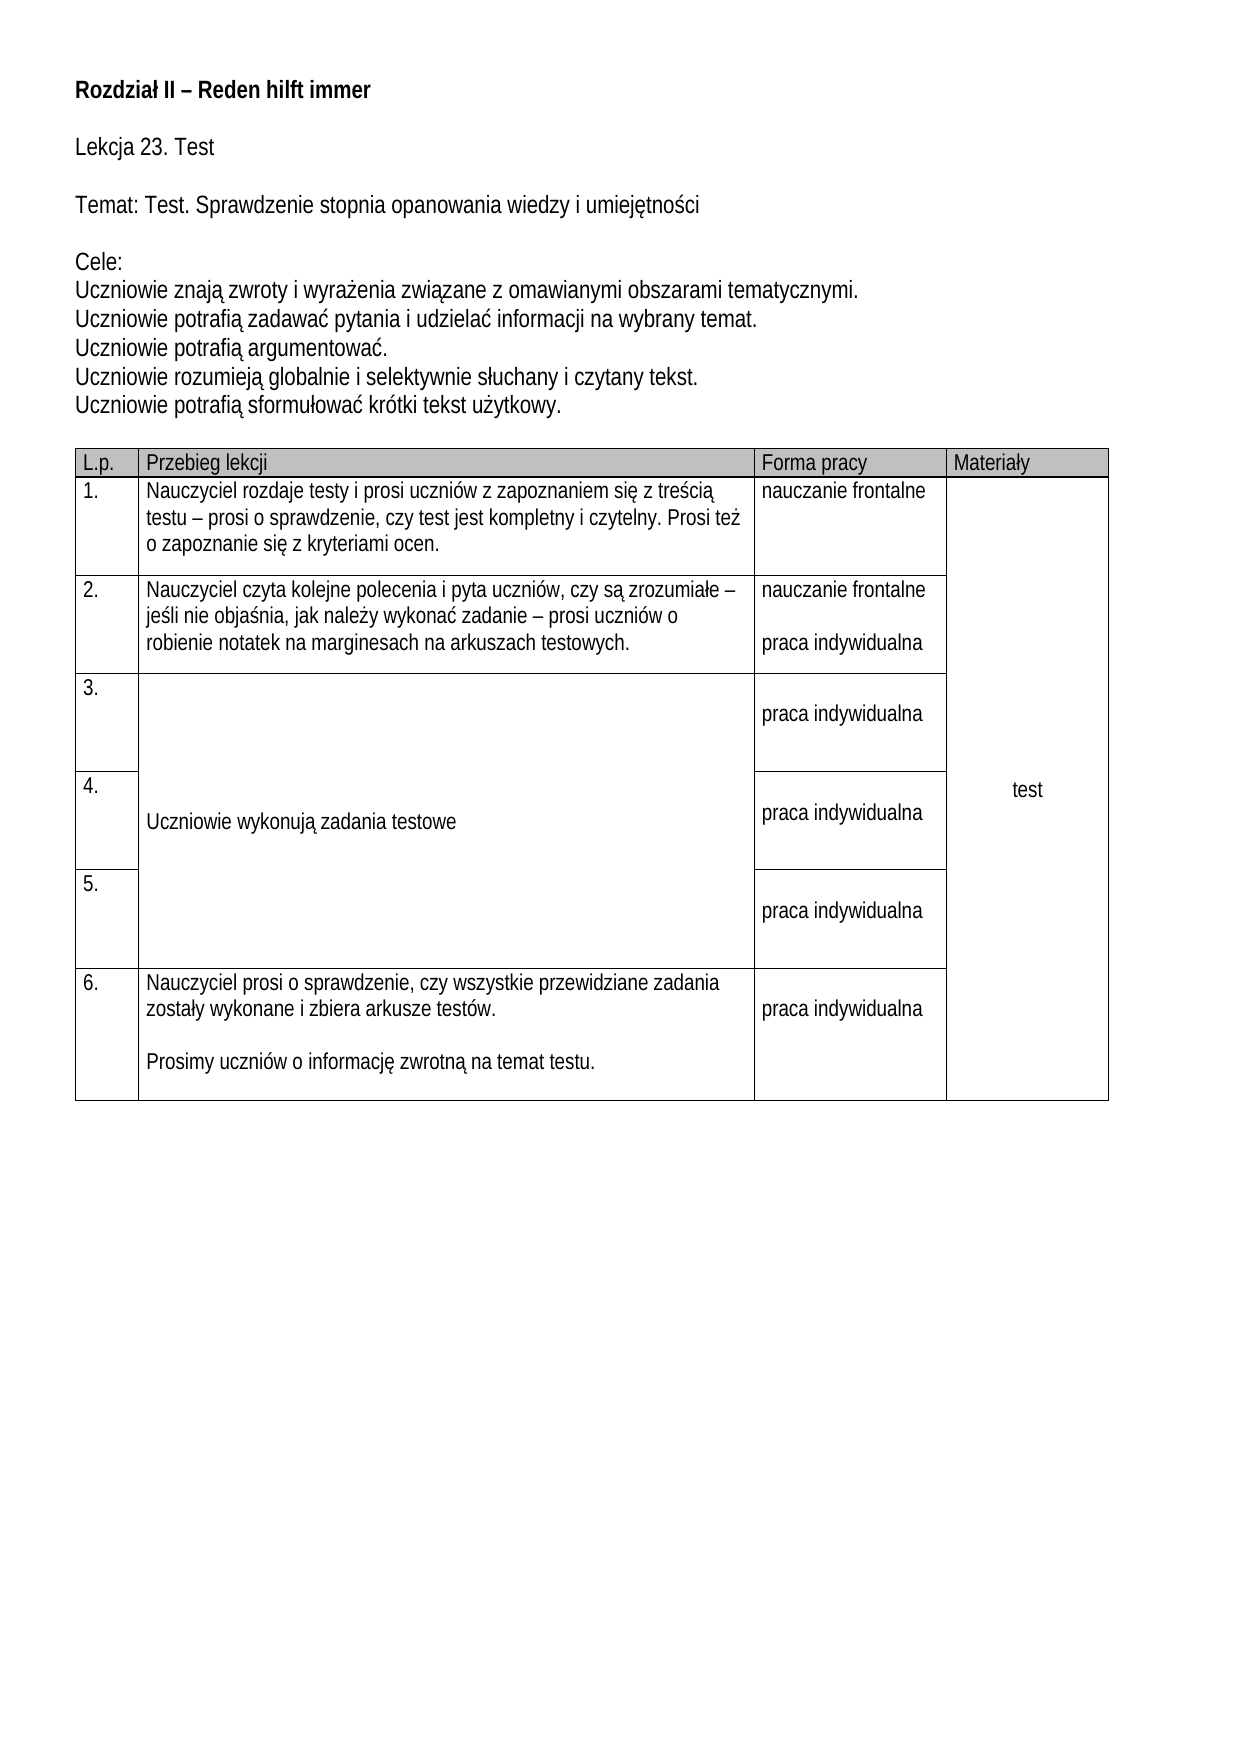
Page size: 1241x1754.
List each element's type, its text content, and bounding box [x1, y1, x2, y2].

text Rozdział II – Reden hilft immer [75, 75, 1165, 104]
table_cell Nauczyciel rozdaje testy i prosi uczniów z zapoznaniem się z treścią testu – prosi o sprawdzenie, czy test jest kompletny i czytelny. Prosi też o zapoznanie się z kryteriami ocen. [139, 478, 754, 575]
table_header Przebieg lekcji [139, 449, 754, 476]
text Uczniowie rozumieją globalnie i selektywnie słuchany i czytany tekst. [75, 361, 1165, 390]
table_cell Nauczyciel czyta kolejne polecenia i pyta uczniów, czy są zrozumiałe – jeśli nie objaśnia, jak należy wykonać zadanie – prosi uczniów o robienie notatek na marginesach na arkuszach testowych. [139, 576, 754, 673]
text Uczniowie znają zwroty i wyrażenia związane z omawianymi obszarami tematycznymi. [75, 276, 1165, 304]
table_cell praca indywidualna [755, 870, 946, 968]
text Cele: [75, 247, 1165, 276]
table_cell praca indywidualna [755, 969, 946, 1100]
table_cell 2. [76, 576, 138, 673]
text Lekcja 23. Test [75, 132, 1165, 161]
table_cell 5. [76, 870, 138, 968]
table_cell 6. [76, 969, 138, 1100]
text Uczniowie potrafią sformułować krótki tekst użytkowy. [75, 390, 1165, 419]
table_cell nauczanie frontalne praca indywidualna [755, 576, 946, 673]
table_cell Uczniowie wykonują zadania testowe [139, 674, 754, 968]
table_cell 1. [76, 478, 138, 575]
table_cell 3. [76, 674, 138, 771]
table_header Forma pracy [755, 449, 946, 476]
table_cell Nauczyciel prosi o sprawdzenie, czy wszystkie przewidziane zadania zostały wykonane i zbiera arkusze testów. Prosimy uczniów o informację zwrotną na temat testu. [139, 969, 754, 1100]
table_cell praca indywidualna [755, 772, 946, 869]
table_header Materiały [947, 449, 1108, 476]
table_cell test [947, 478, 1108, 1100]
text Temat: Test. Sprawdzenie stopnia opanowania wiedzy i umiejętności [75, 189, 1165, 218]
table_cell nauczanie frontalne [755, 478, 946, 575]
text Uczniowie potrafią zadawać pytania i udzielać informacji na wybrany temat. [75, 304, 1165, 333]
table_header L.p. [76, 449, 138, 476]
table_cell praca indywidualna [755, 674, 946, 771]
table_cell 4. [76, 772, 138, 869]
text Uczniowie potrafią argumentować. [75, 333, 1165, 361]
